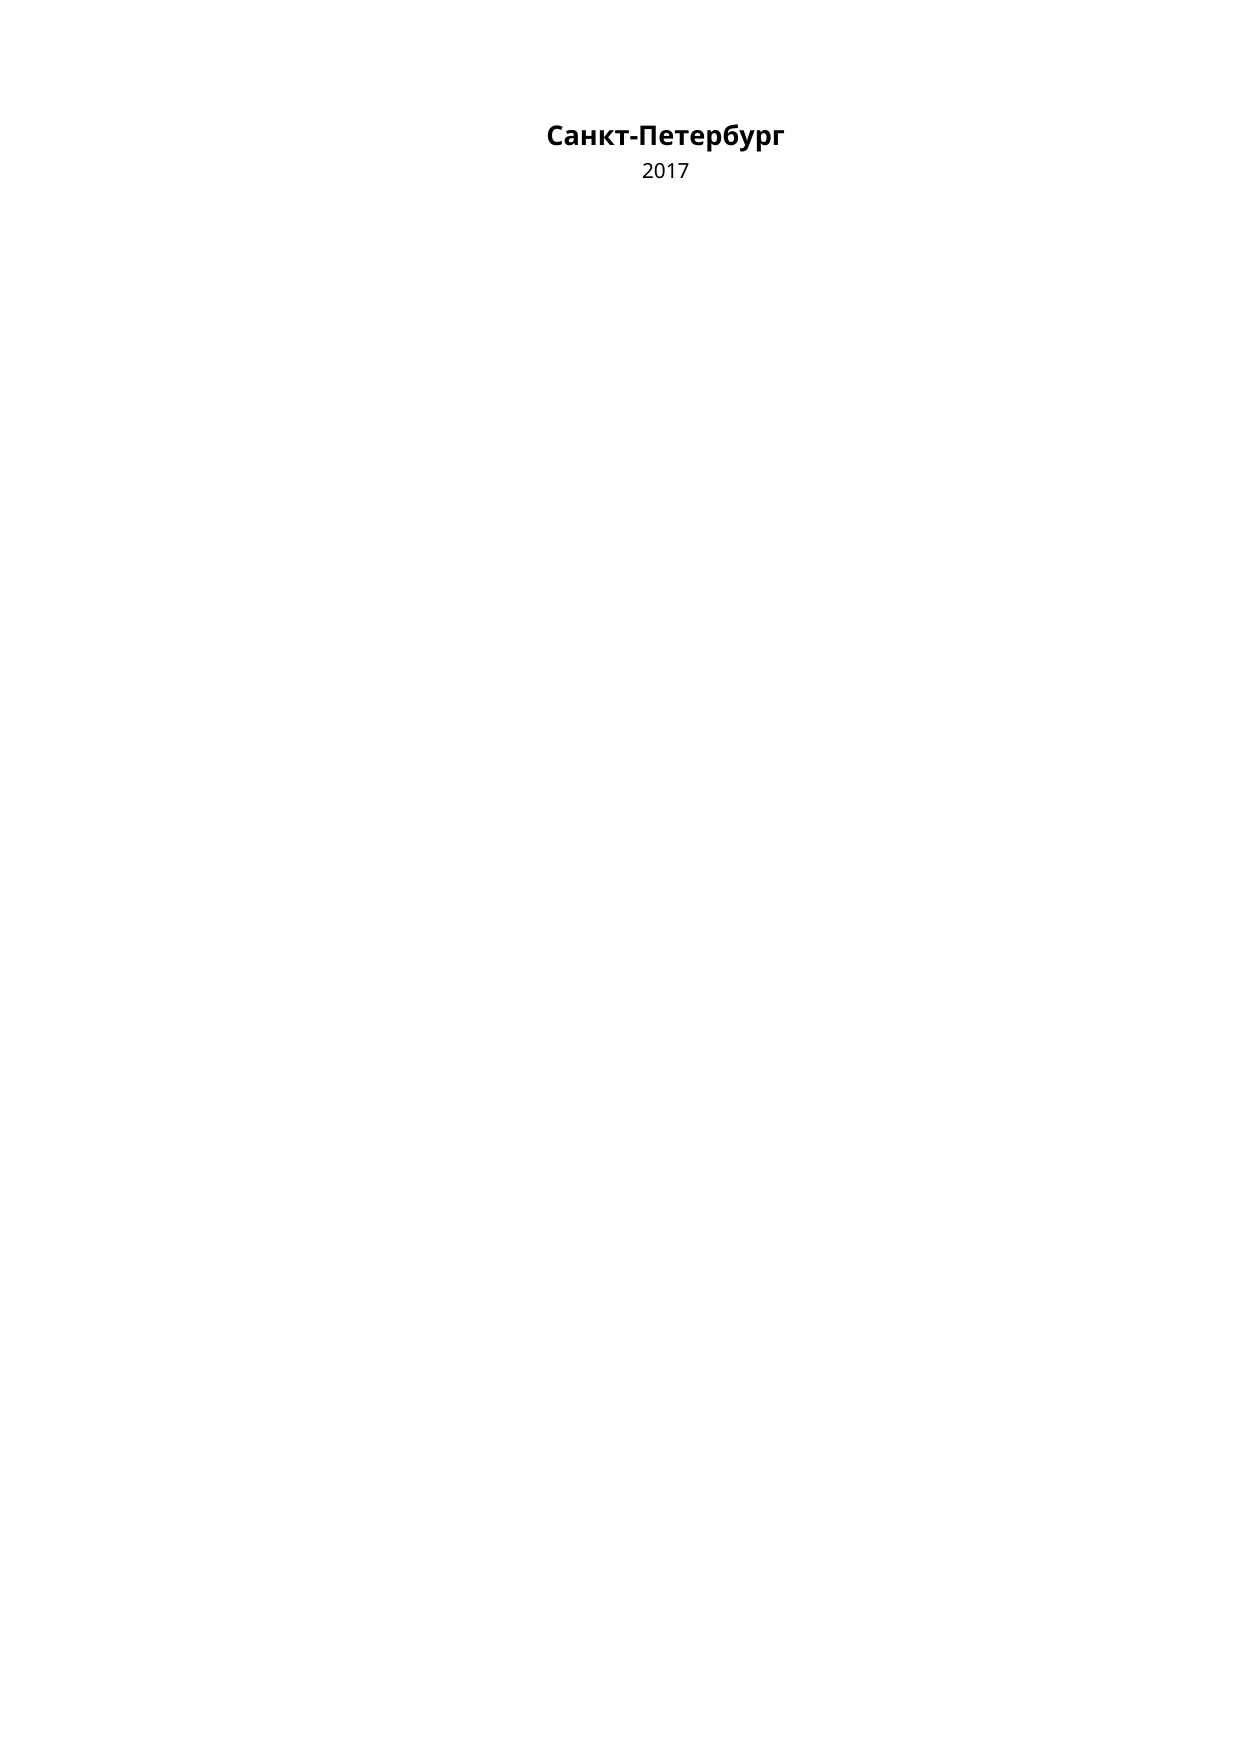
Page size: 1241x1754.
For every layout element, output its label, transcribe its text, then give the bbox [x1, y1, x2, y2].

text Санкт-Петербург 2017 [394, 119, 936, 185]
